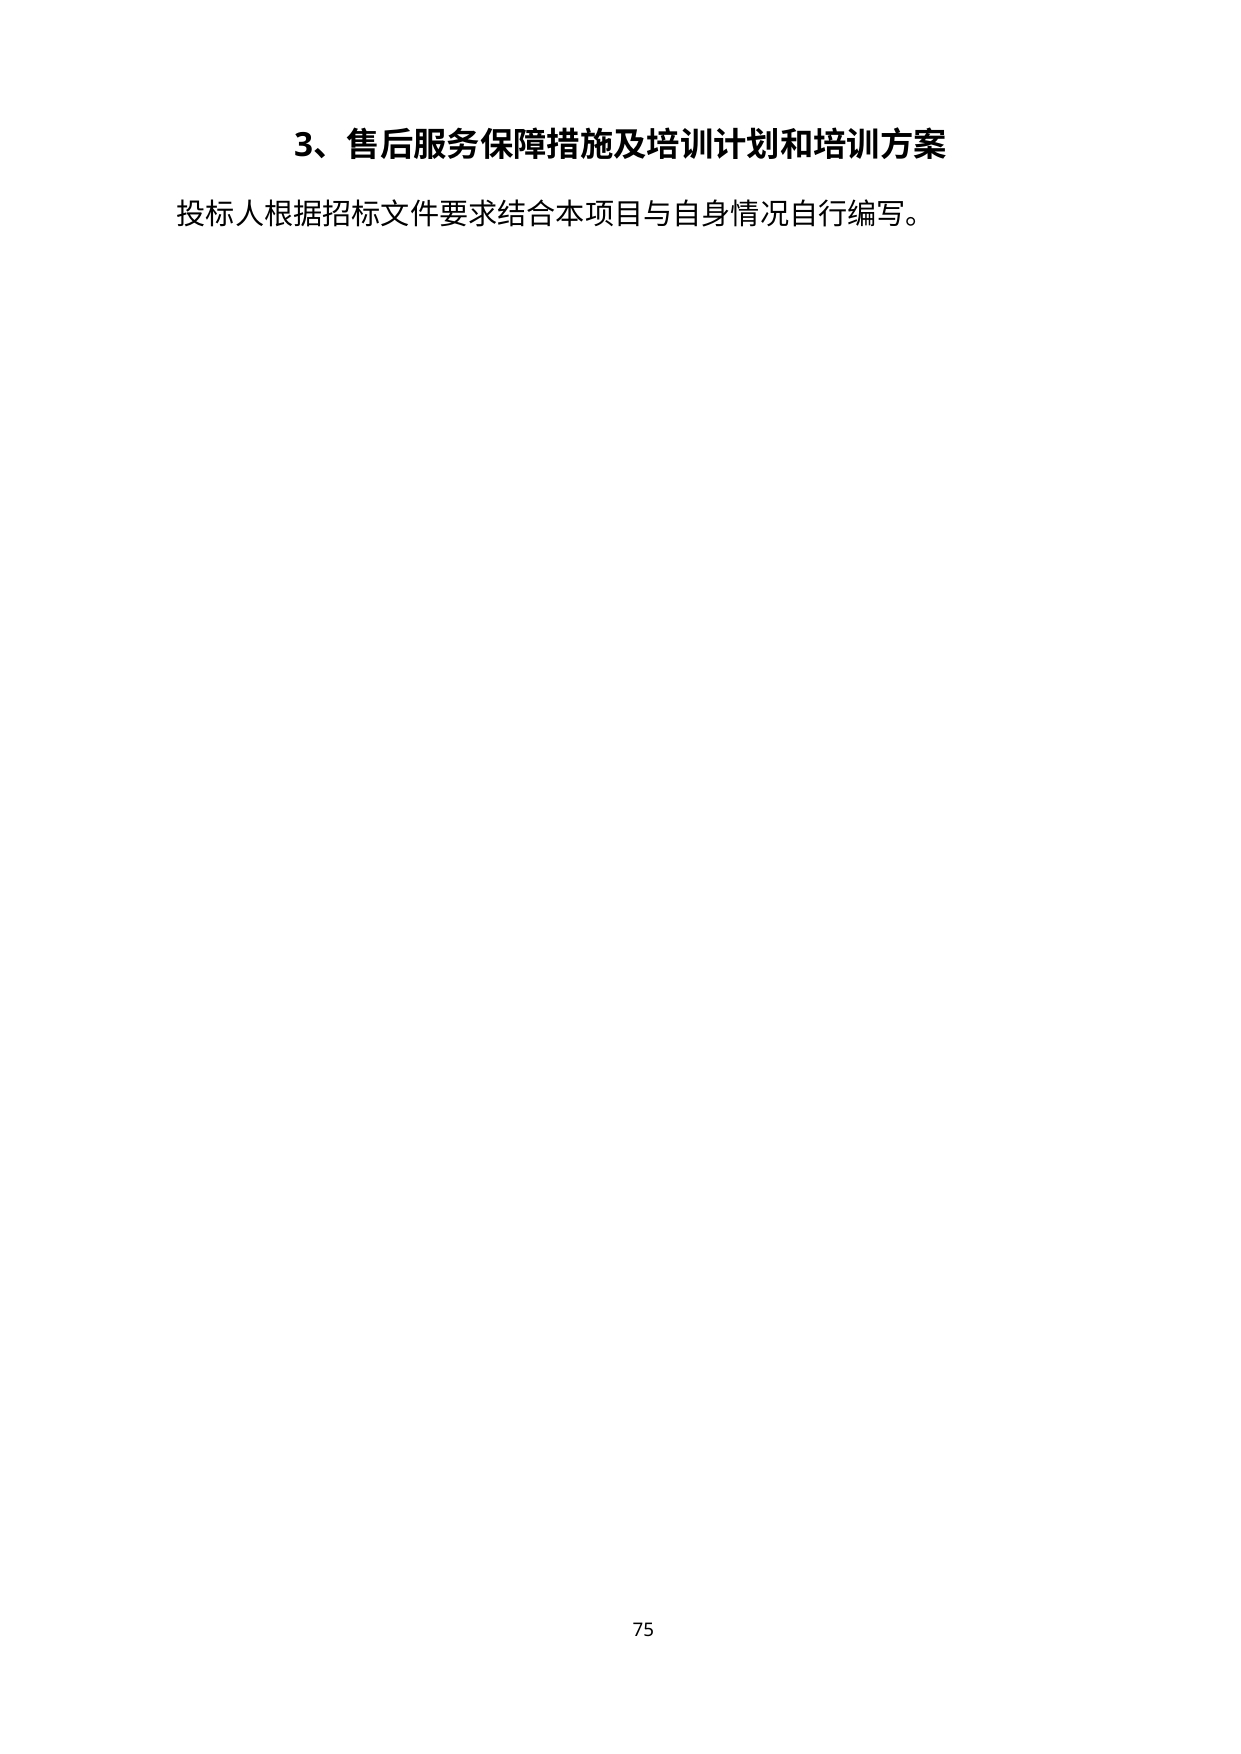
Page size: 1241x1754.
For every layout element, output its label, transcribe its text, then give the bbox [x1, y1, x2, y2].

text 投标人根据招标文件要求结合本项目与自身情况自行编写。 [118, 191, 1122, 233]
subtitle 3、售后服务保障措施及培训计划和培训方案 [118, 118, 1122, 167]
